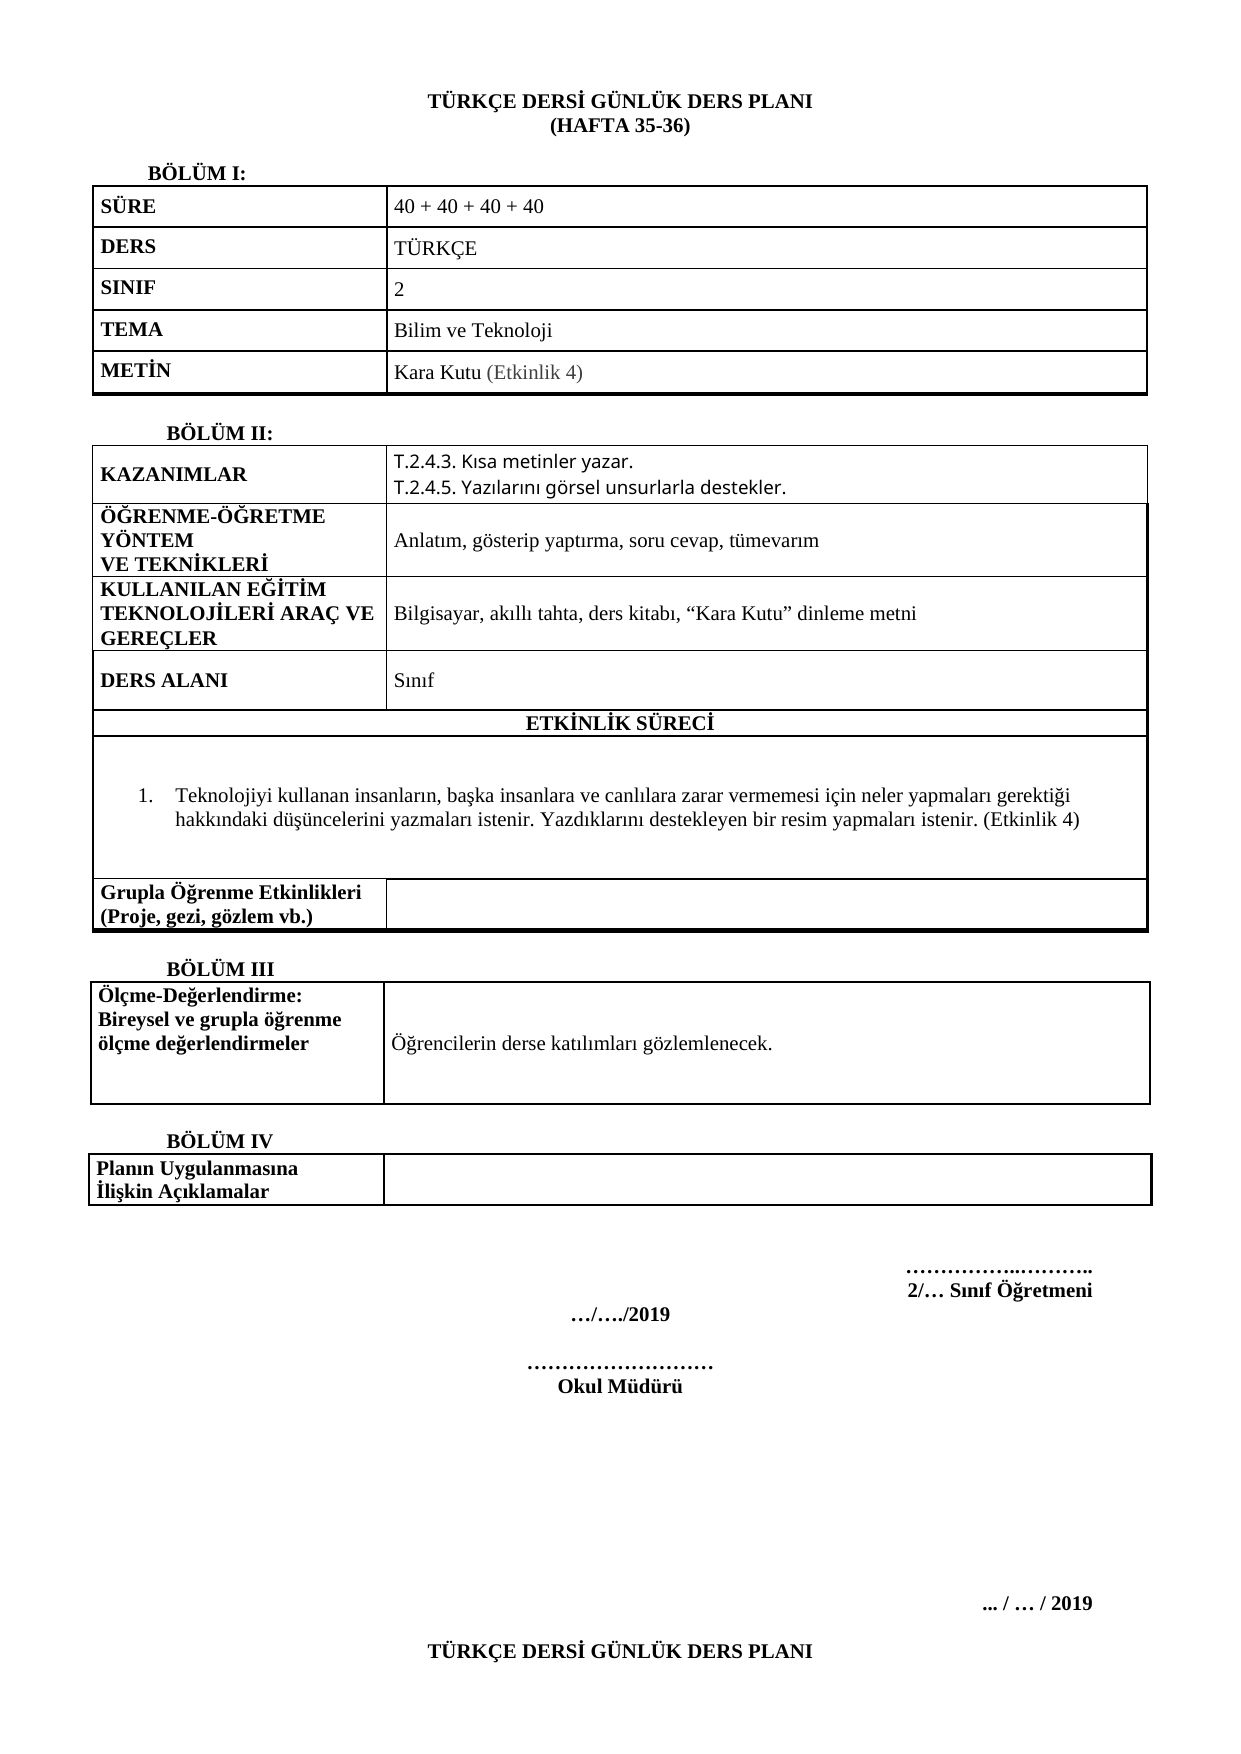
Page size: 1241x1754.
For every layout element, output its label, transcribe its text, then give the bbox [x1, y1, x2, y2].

text ……………..……….. [148, 1254, 1092, 1278]
table_cell DERS [94, 228, 386, 268]
table_header T.2.4.3. Kısa metinler yazar. T.2.4.5. Yazılarını görsel unsurlarla destekler. [387, 446, 1147, 503]
table_cell [387, 880, 1146, 928]
table_cell DERS ALANI [94, 651, 386, 709]
text ……………………… [148, 1350, 1092, 1374]
table_header 40 + 40 + 40 + 40 [388, 187, 1146, 226]
table_cell Kara Kutu (Etkinlik 4) [388, 352, 1146, 392]
text …/…./2019 [148, 1302, 1092, 1326]
table_cell ÖĞRENME-ÖĞRETME YÖNTEM VE TEKNİKLERİ [93, 504, 386, 576]
table_header Ölçme-Değerlendirme: Bireysel ve grupla öğrenme ölçme değerlendirmeler [92, 983, 383, 1103]
subtitle BÖLÜM IV [148, 1129, 1092, 1153]
text BÖLÜM I: [148, 161, 1092, 185]
text ... / … / 2019 [148, 1591, 1092, 1615]
table_cell SINIF [94, 269, 386, 309]
text TÜRKÇE DERSİ GÜNLÜK DERS PLANI [148, 1639, 1092, 1663]
table_cell KULLANILAN EĞİTİM TEKNOLOJİLERİ ARAÇ VE GEREÇLER [93, 577, 386, 649]
text BÖLÜM II: [148, 420, 1092, 444]
table_cell ETKİNLİK SÜRECİ [94, 711, 1146, 734]
table_cell Sınıf [387, 651, 1146, 709]
table_cell Bilim ve Teknoloji [388, 311, 1146, 350]
table_cell Bilgisayar, akıllı tahta, ders kitabı, “Kara Kutu” dinleme metni [387, 577, 1146, 649]
table_header SÜRE [94, 187, 386, 226]
table_cell METİN [94, 352, 386, 392]
table_cell Teknolojiyi kullanan insanların, başka insanlara ve canlılara zarar vermemesi için neler yapmaları gerektiği hakkındaki düşüncelerini yazmaları istenir. Yazdıklarını destekleyen bir resim yapmaları istenir. (Etkinlik 4) [94, 737, 1146, 878]
table_cell TÜRKÇE [388, 228, 1146, 268]
table_header Planın Uygulanmasına İlişkin Açıklamalar [90, 1155, 383, 1203]
table_cell Anlatım, gösterip yaptırma, soru cevap, tümevarım [387, 504, 1146, 576]
subtitle BÖLÜM III [148, 957, 1092, 981]
text (HAFTA 35-36) [148, 113, 1092, 137]
text TÜRKÇE DERSİ GÜNLÜK DERS PLANI [148, 89, 1092, 113]
table_header Öğrencilerin derse katılımları gözlemlenecek. [385, 983, 1149, 1103]
table_cell Grupla Öğrenme Etkinlikleri (Proje, gezi, gözlem vb.) [94, 879, 386, 928]
table_header KAZANIMLAR [93, 446, 386, 503]
text 2/… Sınıf Öğretmeni [148, 1278, 1092, 1302]
table_cell TEMA [94, 311, 386, 350]
text Okul Müdürü [148, 1374, 1092, 1398]
table_cell 2 [388, 269, 1146, 309]
table_header [385, 1155, 1150, 1203]
